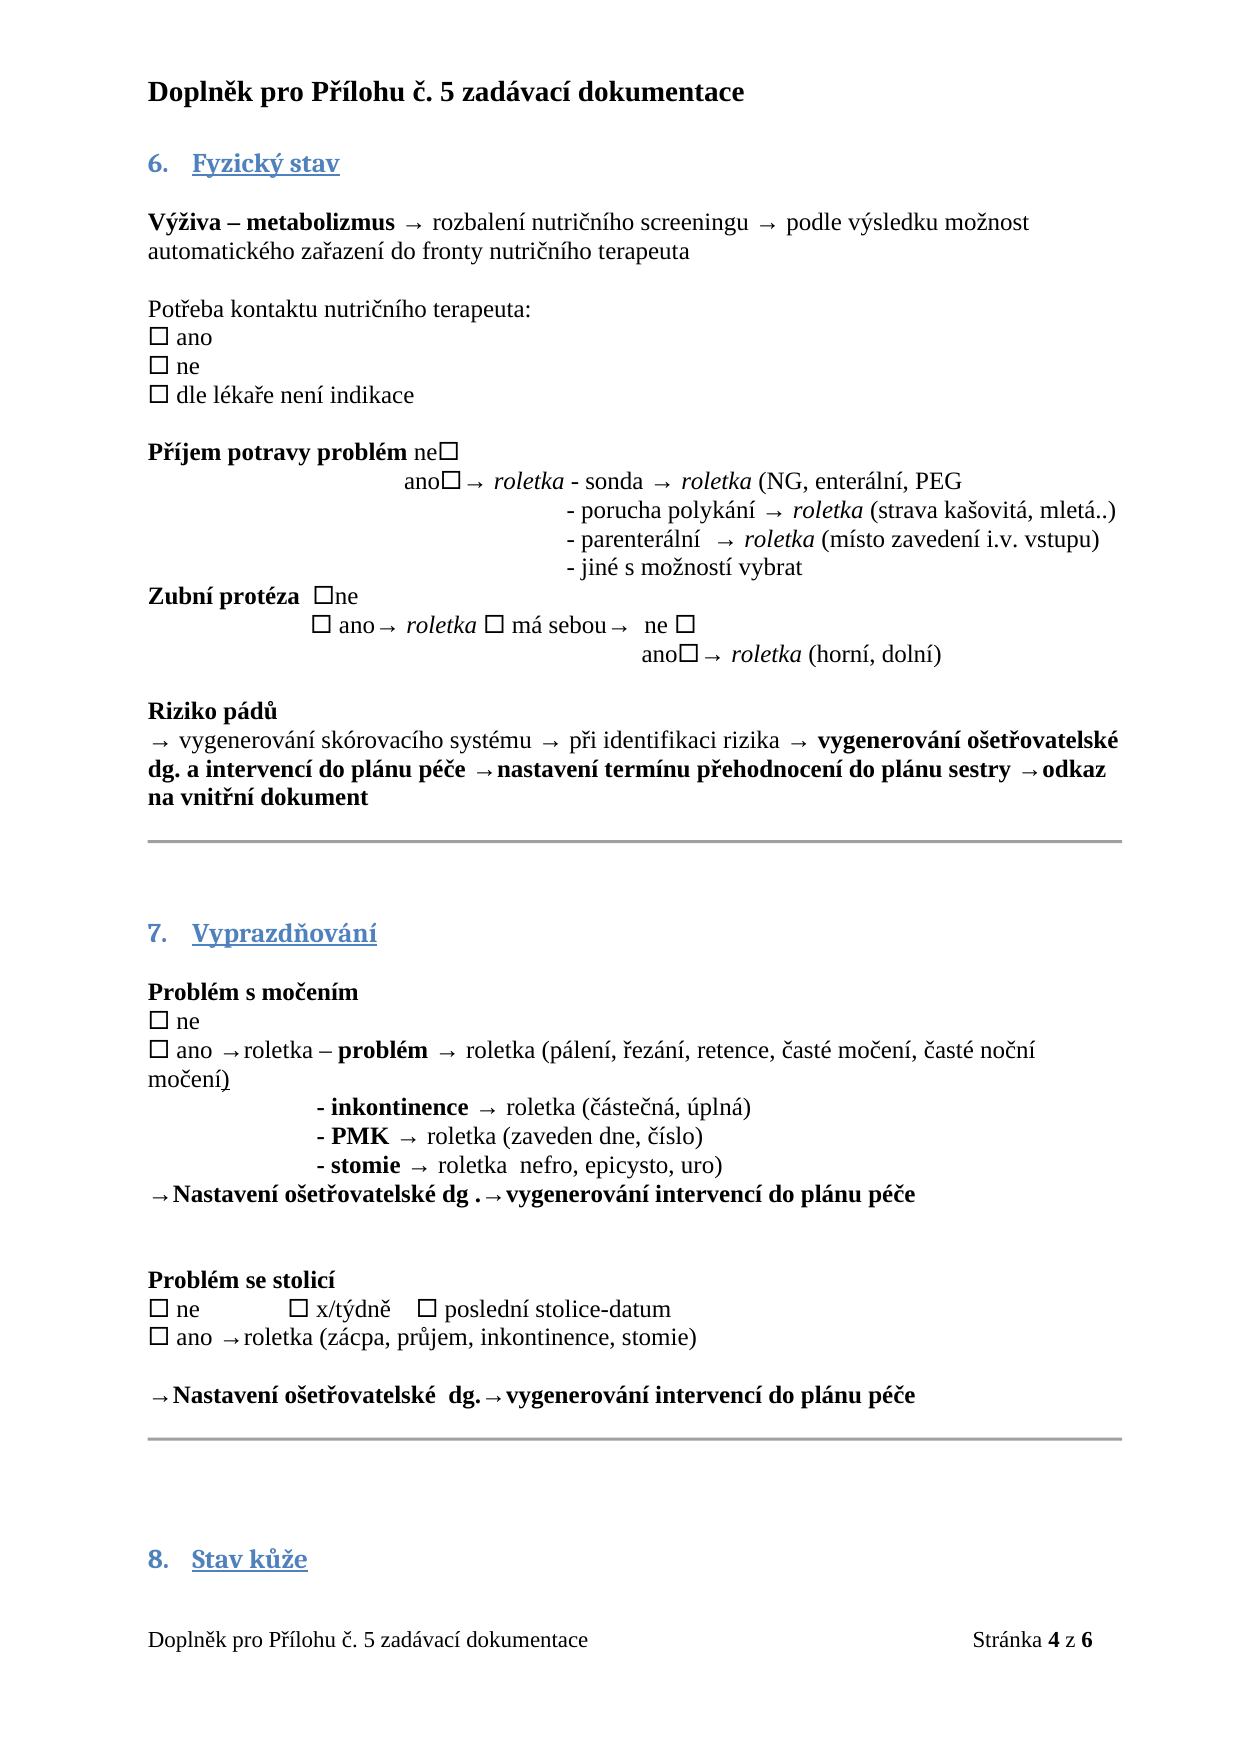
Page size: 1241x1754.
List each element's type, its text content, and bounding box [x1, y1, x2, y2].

text ano→ roletka má sebou→ ne [148, 610, 1122, 639]
text ne x/týdně poslední stolice-datum [148, 1294, 1122, 1322]
subtitle Stav kůže [148, 1544, 1122, 1575]
text →Nastavení ošetřovatelské dg.→vygenerování intervencí do plánu péče [148, 1380, 1122, 1409]
text ne [148, 351, 1122, 380]
text ano [148, 322, 1122, 351]
text dle lékaře není indikace [148, 380, 1122, 409]
text →Nastavení ošetřovatelské dg .→vygenerování intervencí do plánu péče [148, 1179, 1122, 1207]
text - stomie → roletka nefro, epicysto, uro) [148, 1150, 1122, 1179]
text Příjem potravy problém ne [148, 437, 1122, 466]
subtitle Fyzický stav [148, 148, 1122, 179]
text - PMK → roletka (zaveden dne, číslo) [148, 1121, 1122, 1150]
text Riziko pádů [148, 696, 1122, 725]
text ano→ roletka - sonda → roletka (NG, enterální, PEG [148, 466, 1122, 495]
text ano →roletka – problém → roletka (pálení, řezání, retence, časté močení, časté noční močení) [148, 1035, 1122, 1092]
text ne [148, 1006, 1122, 1035]
text Problém s močením [148, 977, 1122, 1006]
text Výživa – metabolizmus → rozbalení nutričního screeningu → podle výsledku možnost automatického zařazení do fronty nutričního terapeuta [148, 207, 1122, 265]
text ano→ roletka (horní, dolní) [148, 639, 1122, 667]
text - parenterální → roletka (místo zavedení i.v. vstupu) [148, 524, 1122, 552]
text → vygenerování skórovacího systému → při identifikaci rizika → vygenerování ošetřovatelské dg. a intervencí do plánu péče →nastavení termínu přehodnocení do plánu sestry →odkaz na vnitřní dokument [148, 725, 1122, 811]
text Zubní protéza ne [148, 581, 1122, 610]
text - jiné s možností vybrat [148, 552, 1122, 581]
text - inkontinence → roletka (částečná, úplná) [148, 1092, 1122, 1121]
text Potřeba kontaktu nutričního terapeuta: [148, 294, 1122, 322]
text Problém se stolicí [148, 1265, 1122, 1294]
text - porucha polykání → roletka (strava kašovitá, mletá..) [148, 495, 1122, 524]
text ano →roletka (zácpa, průjem, inkontinence, stomie) [148, 1322, 1122, 1351]
subtitle Vyprazdňování [148, 918, 1122, 949]
